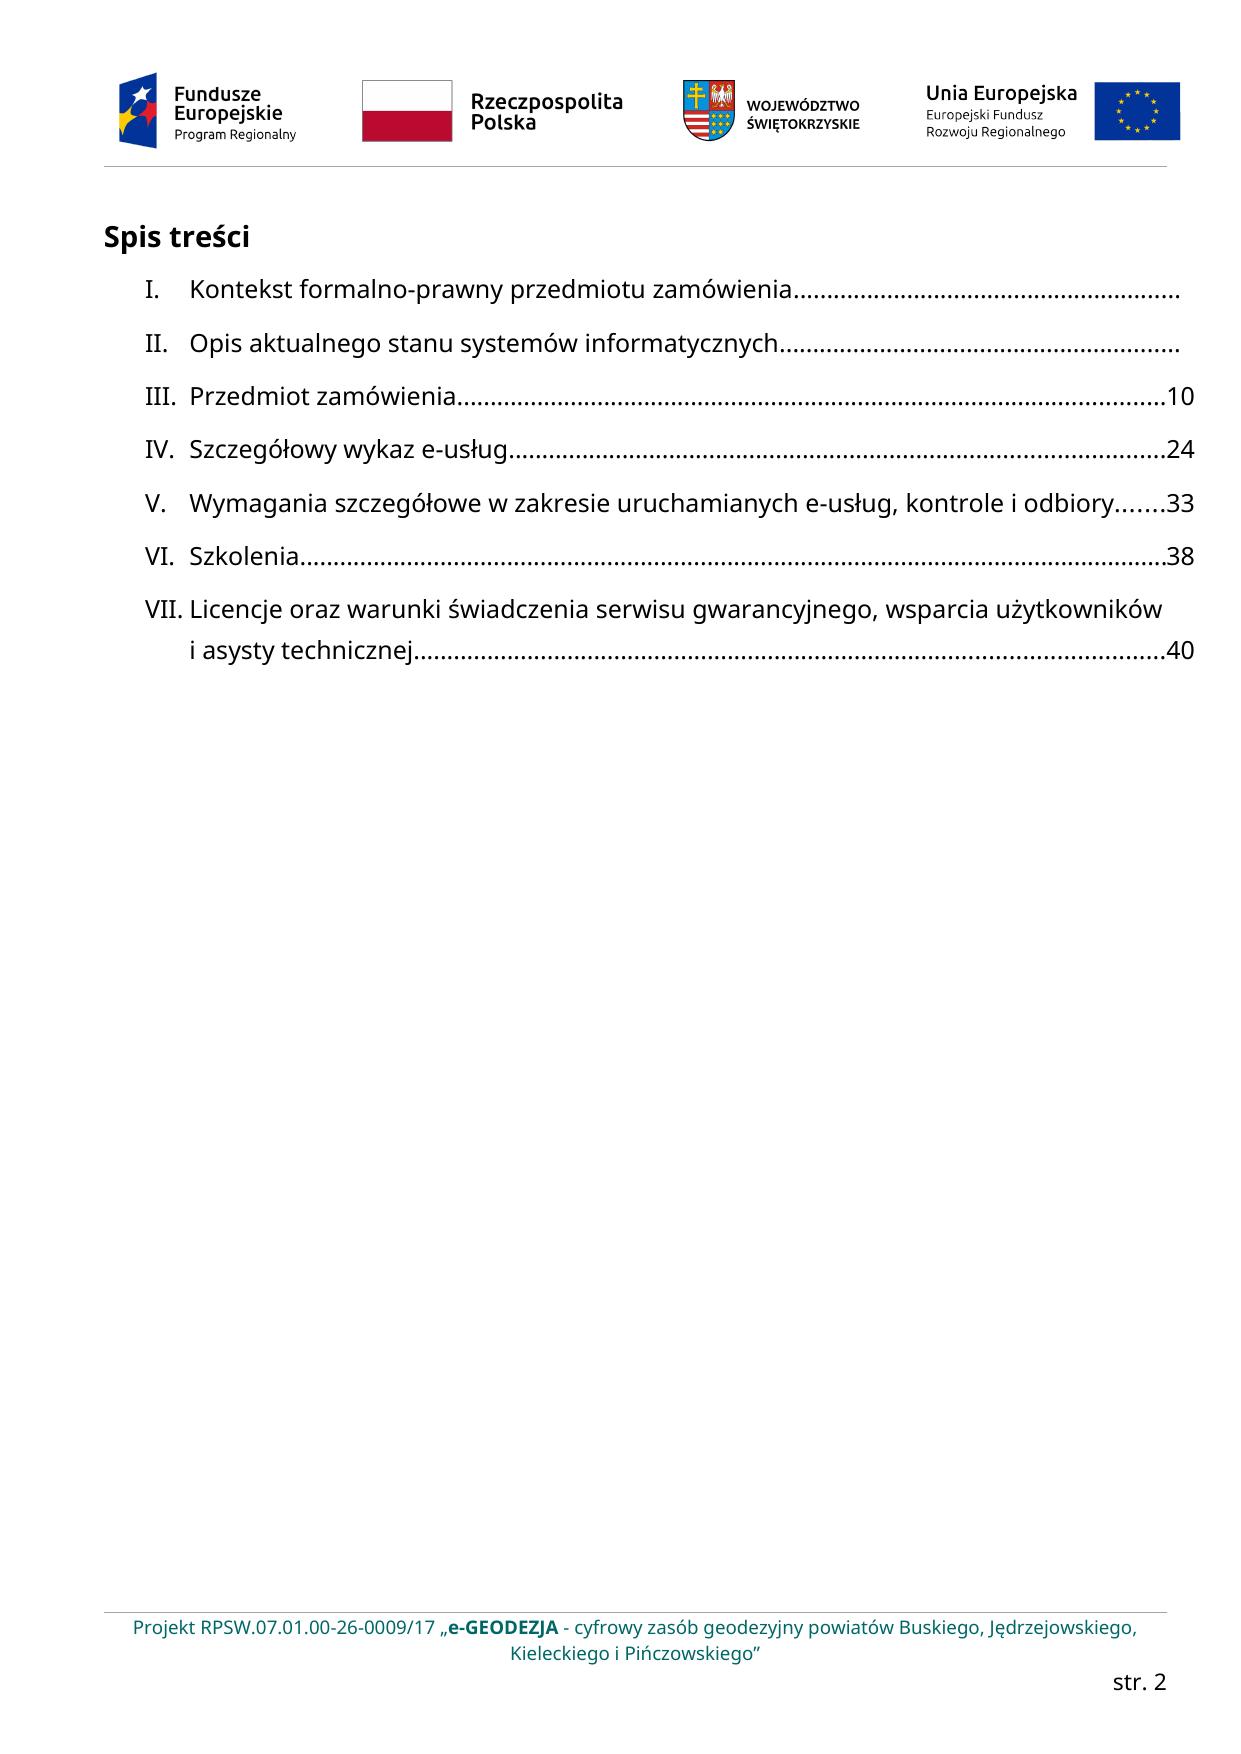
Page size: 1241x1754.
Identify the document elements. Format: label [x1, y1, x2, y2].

picture [103, 59, 1196, 164]
